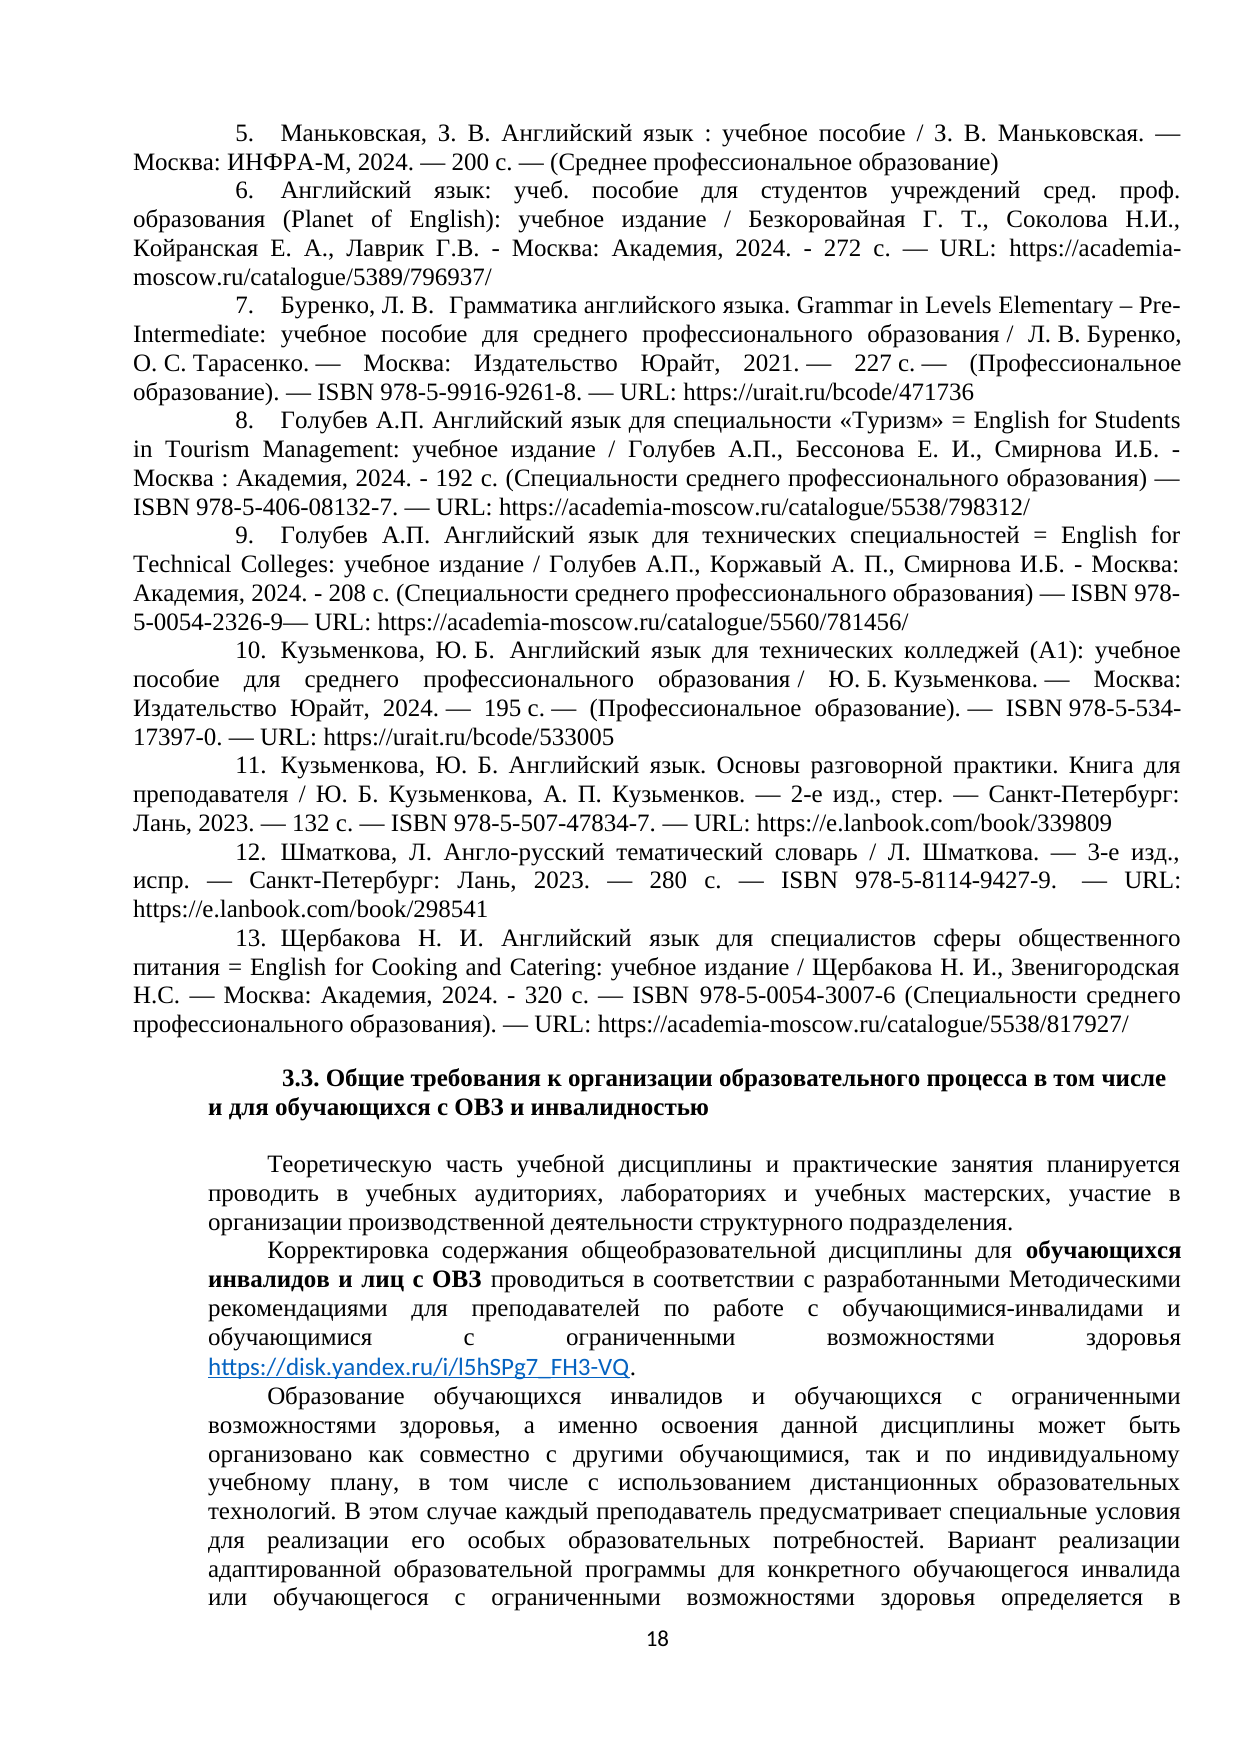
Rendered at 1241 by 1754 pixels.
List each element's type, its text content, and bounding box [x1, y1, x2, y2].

list Шматкова, Л. Англо-русский тематический словарь / Л. Шматкова. — 3-е изд., испр. — Санкт-Петербург: Лань, 2023. — 280 с. — ISBN 978-5-8114-9427-9. — URL: https://e.lanbook.com/book/298541 [133, 837, 1181, 923]
list Щербакова Н. И. Английский язык для специалистов сферы общественного питания = English for Cooking and Catering: учебное издание / Щербакова Н. И., Звенигородская Н.С. — Москва: Академия, 2024. - 320 c. — ISBN 978-5-0054-3007-6 (Специальности среднего профессионального образования). — URL: https://academia-moscow.ru/catalogue/5538/817927/ [133, 923, 1181, 1038]
subtitle 3.3. Общие требования к организации образовательного процесса в том числе и для обучающихся с ОВЗ и инвалидностью [208, 1063, 1181, 1121]
text Теоретическую часть учебной дисциплины и практические занятия планируется проводить в учебных аудиториях, лабораториях и учебных мастерских, участие в организации производственной деятельности структурного подразделения. [208, 1149, 1181, 1236]
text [208, 1381, 1181, 1611]
list Кузьменкова, Ю. Б. Английский язык для технических колледжей (A1): учебное пособие для среднего профессионального образования / Ю. Б. Кузьменкова. — Москва: Издательство Юрайт, 2024. — 195 с. — (Профессиональное образование). — ISBN 978-5-534-17397-0. — URL: https://urait.ru/bcode/533005 [133, 636, 1181, 751]
list Кузьменкова, Ю. Б. Английский язык. Основы разговорной практики. Книга для преподавателя / Ю. Б. Кузьменкова, А. П. Кузьменков. — 2-е изд., стер. — Санкт-Петербург: Лань, 2023. — 132 с. — ISBN 978-5-507-47834-7. — URL: https://e.lanbook.com/book/339809 [133, 751, 1181, 837]
text Корректировка содержания общеобразовательной дисциплины для обучающихся инвалидов и лиц с ОВЗ проводиться в соответствии с разработанными Методическими рекомендациями для преподавателей по работе с обучающимися-инвалидами и обучающимися с ограниченными возможностями здоровья https://disk.yandex.ru/i/l5hSPg7_FH3-VQ. [208, 1236, 1181, 1381]
list Английский язык: учеб. пособие для студентов учреждений сред. проф. образования (Planet of English): учебное издание / Безкоровайная Г. Т., Соколова Н.И., Койранская Е. А., Лаврик Г.В. - Москва: Академия, 2024. - 272 c. — URL: https://academia-moscow.ru/catalogue/5389/796937/ [133, 176, 1181, 291]
list Буренко, Л. В. Грамматика английского языка. Grammar in Levels Elementary – Pre-Intermediate: учебное пособие для среднего профессионального образования / Л. В. Буренко, О. С. Тарасенко. — Москва: Издательство Юрайт, 2021. — 227 с. — (Профессиональное образование). — ISBN 978-5-9916-9261-8. — URL: https://urait.ru/bcode/471736 [133, 291, 1181, 406]
list Голубев А.П. Английский язык для специальности «Туризм» = English for Students in Tourism Management: учебное издание / Голубев А.П., Бессонова Е. И., Смирнова И.Б. - Москва : Академия, 2024. - 192 c. (Специальности среднего профессионального образования) — ISBN 978-5-406-08132-7. — URL: https://academia-moscow.ru/catalogue/5538/798312/ [133, 406, 1181, 521]
list Маньковская, З. В. Английский язык : учебное пособие / З. В. Маньковская. — Москва: ИНФРА-М, 2024. — 200 с. — (Среднее профессиональное образование) [133, 118, 1181, 176]
list Голубев А.П. Английский язык для технических специальностей = English for Technical Colleges: учебное издание / Голубев А.П., Коржавый А. П., Смирнова И.Б. - Москва: Академия, 2024. - 208 c. (Специальности среднего профессионального образования) — ISBN 978-5-0054-2326-9— URL: https://academia-moscow.ru/catalogue/5560/781456/ [133, 521, 1181, 636]
